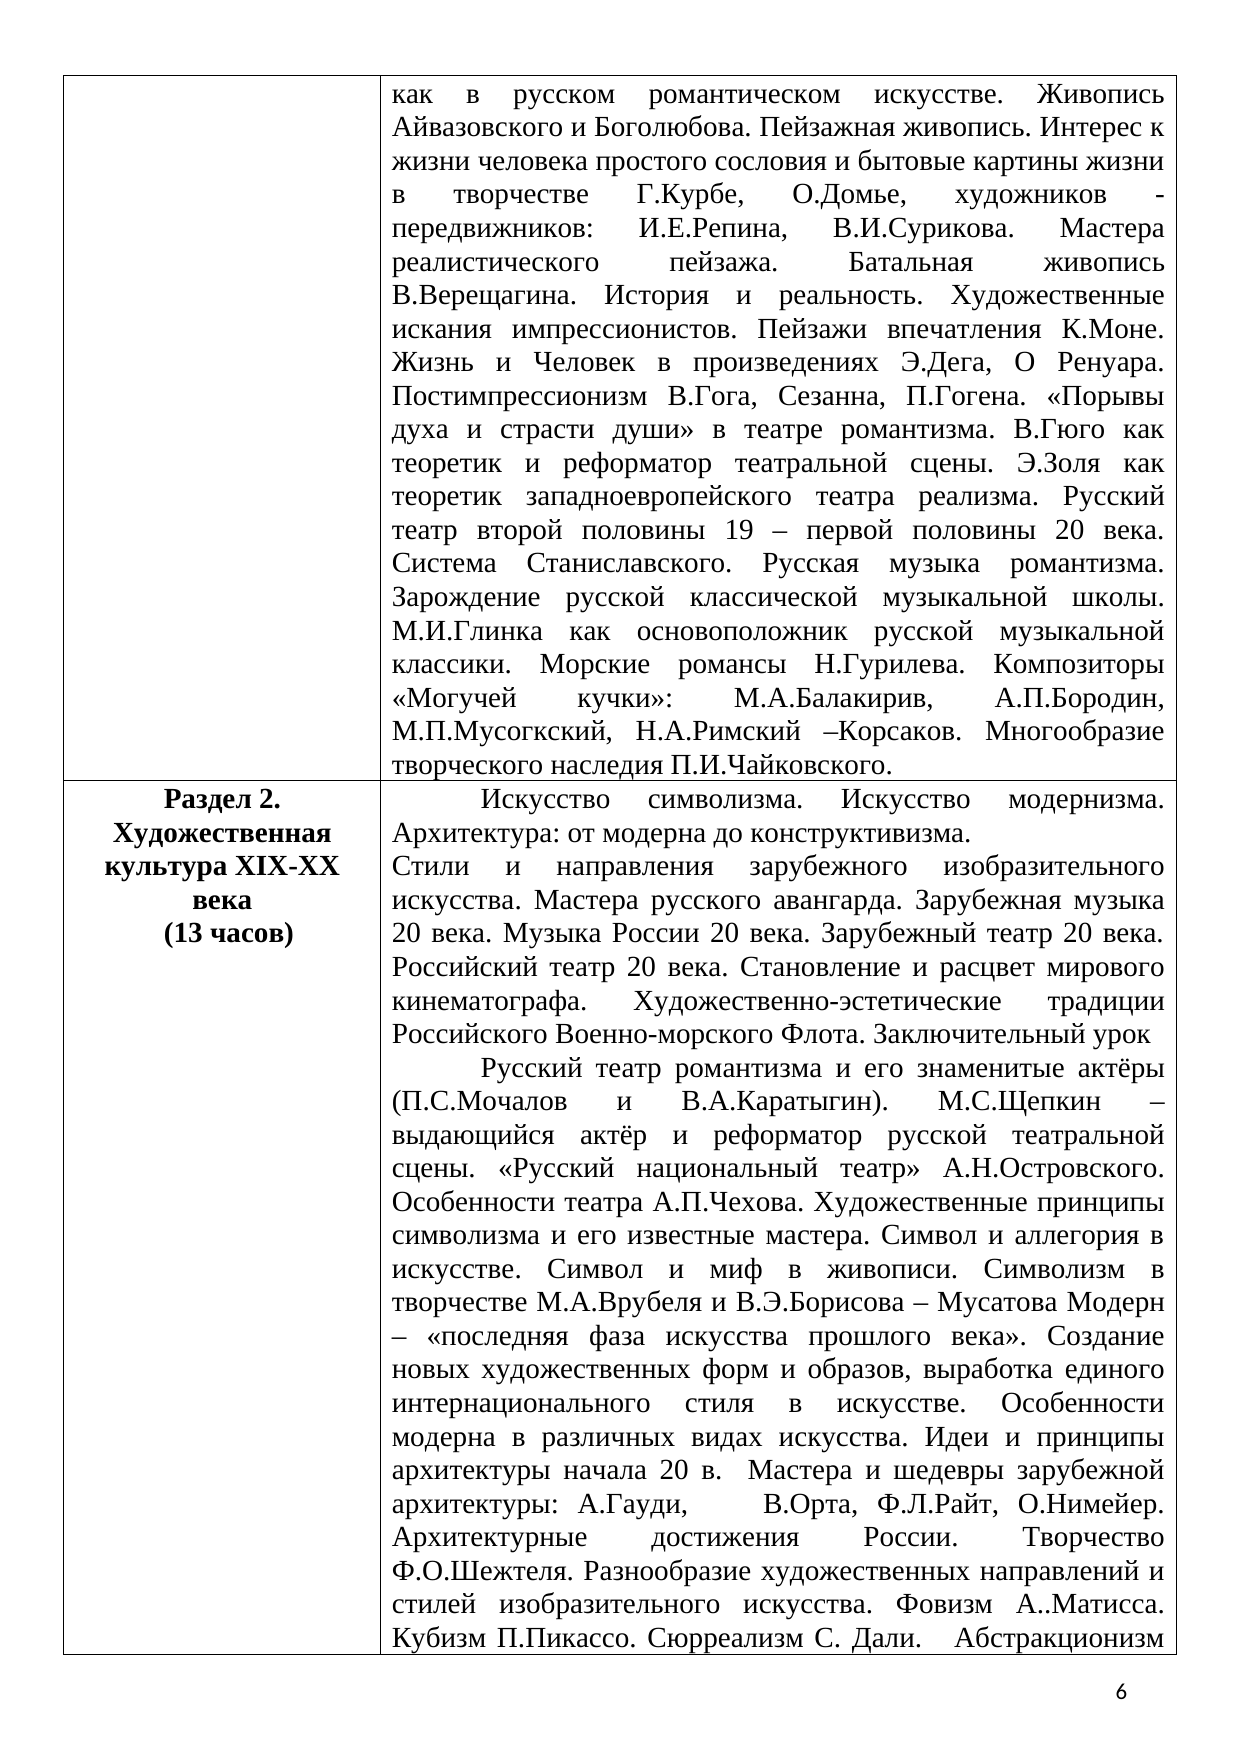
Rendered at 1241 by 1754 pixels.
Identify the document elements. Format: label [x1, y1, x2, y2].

table_cell [64, 76, 380, 780]
table_cell [64, 781, 380, 1653]
table_cell [381, 76, 1176, 780]
table_cell [381, 781, 1176, 1653]
